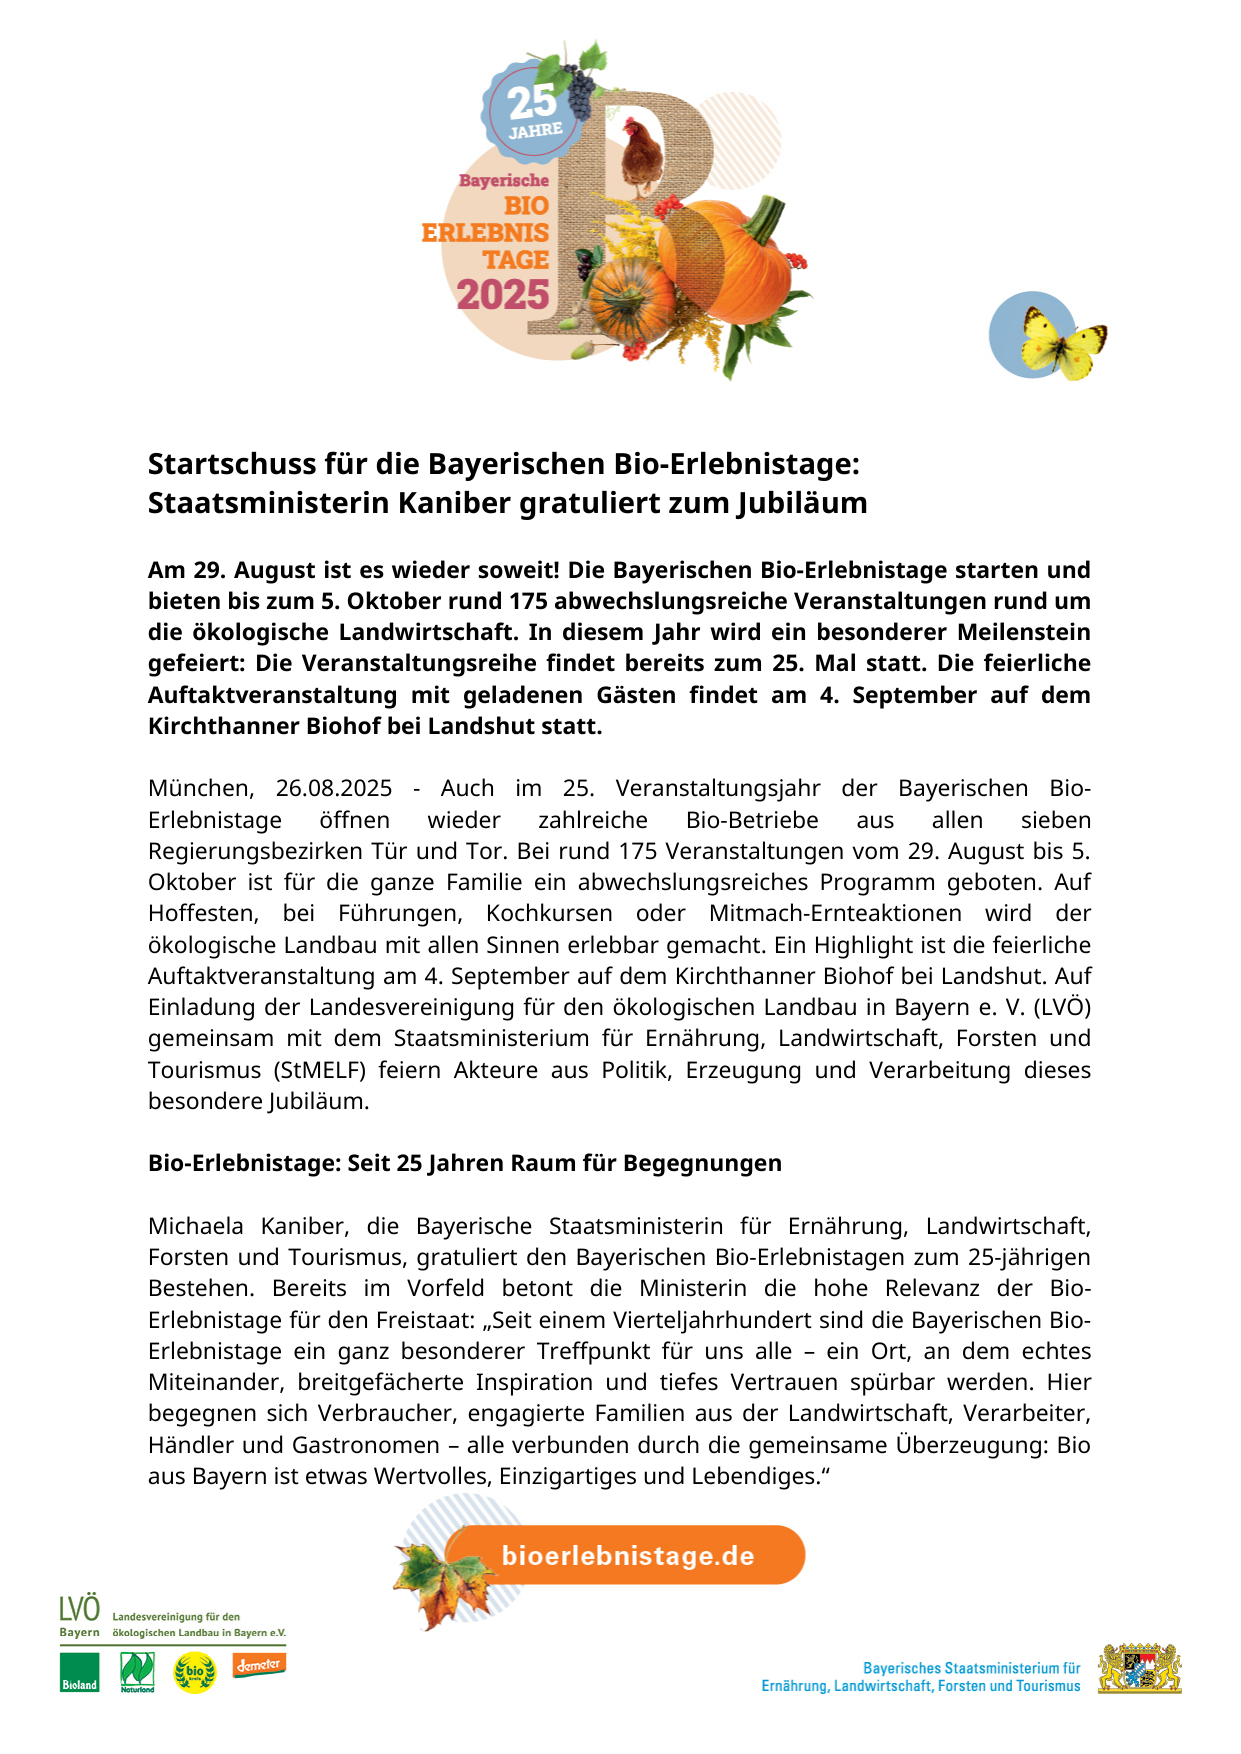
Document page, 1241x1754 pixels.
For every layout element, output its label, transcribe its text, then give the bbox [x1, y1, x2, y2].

text Michaela Kaniber, die Bayerische Staatsministerin für Ernährung, Landwirtschaft, Forsten und Tourismus, gratuliert den Bayerischen Bio-Erlebnistagen zum 25-jährigen Bestehen. Bereits im Vorfeld betont die Ministerin die hohe Relevanz der Bio-Erlebnistage für den Freistaat: „Seit einem Vierteljahrhundert sind die Bayerischen Bio-Erlebnistage ein ganz besonderer Treffpunkt für uns alle – ein Ort, an dem echtes Miteinander, breitgefächerte Inspiration und tiefes Vertrauen spürbar werden. Hier begegnen sich Verbraucher, engagierte Familien aus der Landwirtschaft, Verarbeiter, Händler und Gastronomen – alle verbunden durch die gemeinsame Überzeugung: Bio aus Bayern ist etwas Wertvolles, Einzigartiges und Lebendiges.“ [148, 1210, 1092, 1491]
text Startschuss für die Bayerischen Bio-Erlebnistage: Staatsministerin Kaniber gratuliert zum Jubiläum [148, 443, 1092, 522]
picture [0, 0, 1241, 1753]
text Bio-Erlebnistage: Seit 25 Jahren Raum für Begegnungen [148, 1147, 1092, 1179]
text Am 29. August ist es wieder soweit! Die Bayerischen Bio-Erlebnistage starten und bieten bis zum 5. Oktober rund 175 abwechslungsreiche Veranstaltungen rund um die ökologische Landwirtschaft. In diesem Jahr wird ein besonderer Meilenstein gefeiert: Die Veranstaltungsreihe findet bereits zum 25. Mal statt. Die feierliche Auftaktveranstaltung mit geladenen Gästen findet am 4. September auf dem Kirchthanner Biohof bei Landshut statt. [148, 554, 1092, 741]
text München, 26.08.2025 - Auch im 25. Veranstaltungsjahr der Bayerischen Bio-Erlebnistage öffnen wieder zahlreiche Bio-Betriebe aus allen sieben Regierungsbezirken Tür und Tor. Bei rund 175 Veranstaltungen vom 29. August bis 5. Oktober ist für die ganze Familie ein abwechslungsreiches Programm geboten. Auf Hoffesten, bei Führungen, Kochkursen oder Mitmach-Ernteaktionen wird der ökologische Landbau mit allen Sinnen erlebbar gemacht. Ein Highlight ist die feierliche Auftaktveranstaltung am 4. September auf dem Kirchthanner Biohof bei Landshut. Auf Einladung der Landesvereinigung für den ökologischen Landbau in Bayern e. V. (LVÖ) gemeinsam mit dem Staatsministerium für Ernährung, Landwirtschaft, Forsten und Tourismus (StMELF) feiern Akteure aus Politik, Erzeugung und Verarbeitung dieses besondere Jubiläum. [148, 772, 1092, 1116]
